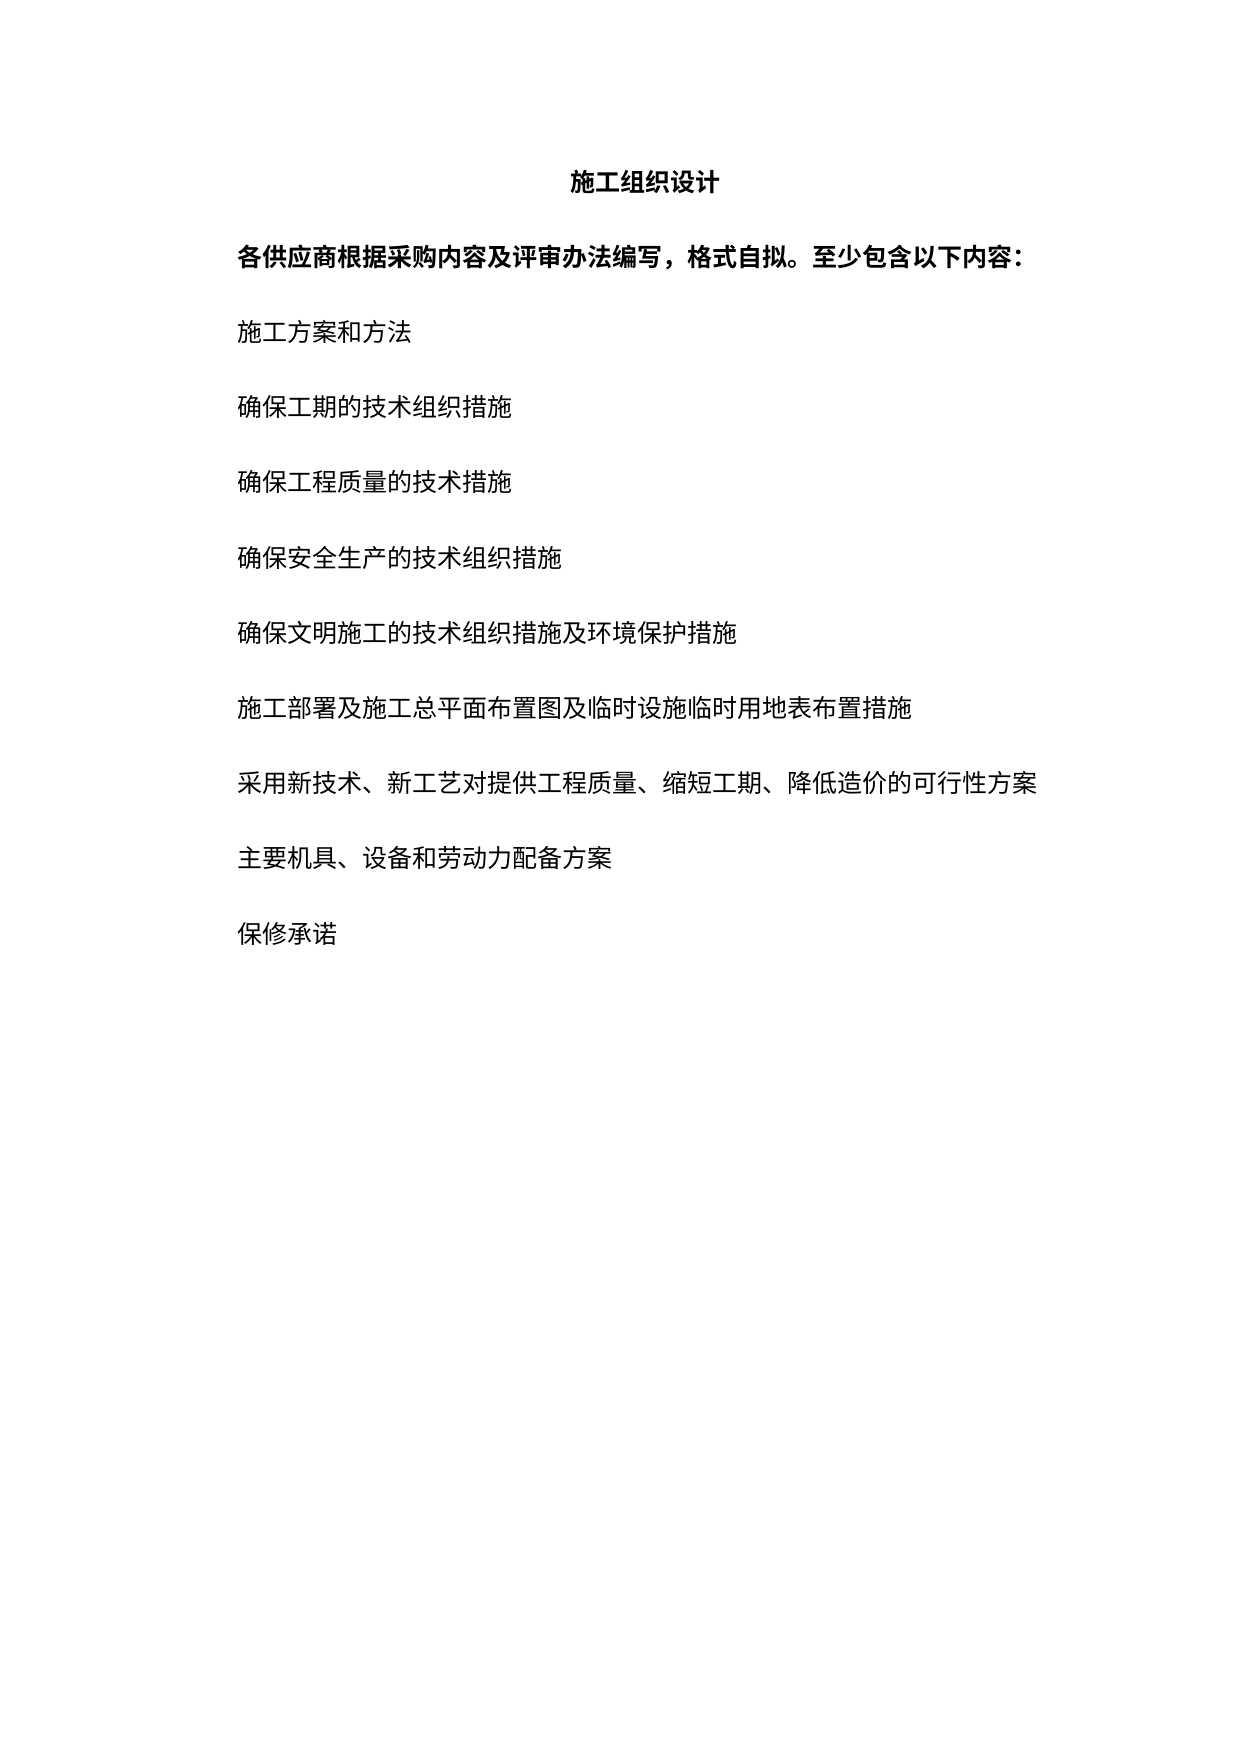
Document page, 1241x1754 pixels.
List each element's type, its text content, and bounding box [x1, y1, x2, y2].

text 施工组织设计 [187, 162, 1053, 198]
text 施工部署及施工总平面布置图及临时设施临时用地表布置措施 [187, 688, 1053, 725]
list 确保工期的技术组织措施 [187, 388, 1053, 424]
text 采用新技术、新工艺对提供工程质量、缩短工期、降低造价的可行性方案 [187, 764, 1053, 800]
text 各供应商根据采购内容及评审办法编写，格式自拟。至少包含以下内容： [187, 237, 1053, 273]
text 主要机具、设备和劳动力配备方案 [187, 839, 1053, 875]
text 确保文明施工的技术组织措施及环境保护措施 [187, 613, 1053, 649]
text 确保安全生产的技术组织措施 [187, 538, 1053, 574]
text 确保工程质量的技术措施 [187, 463, 1053, 499]
text 保修承诺 [187, 914, 1053, 950]
list 施工方案和方法 [187, 312, 1053, 349]
